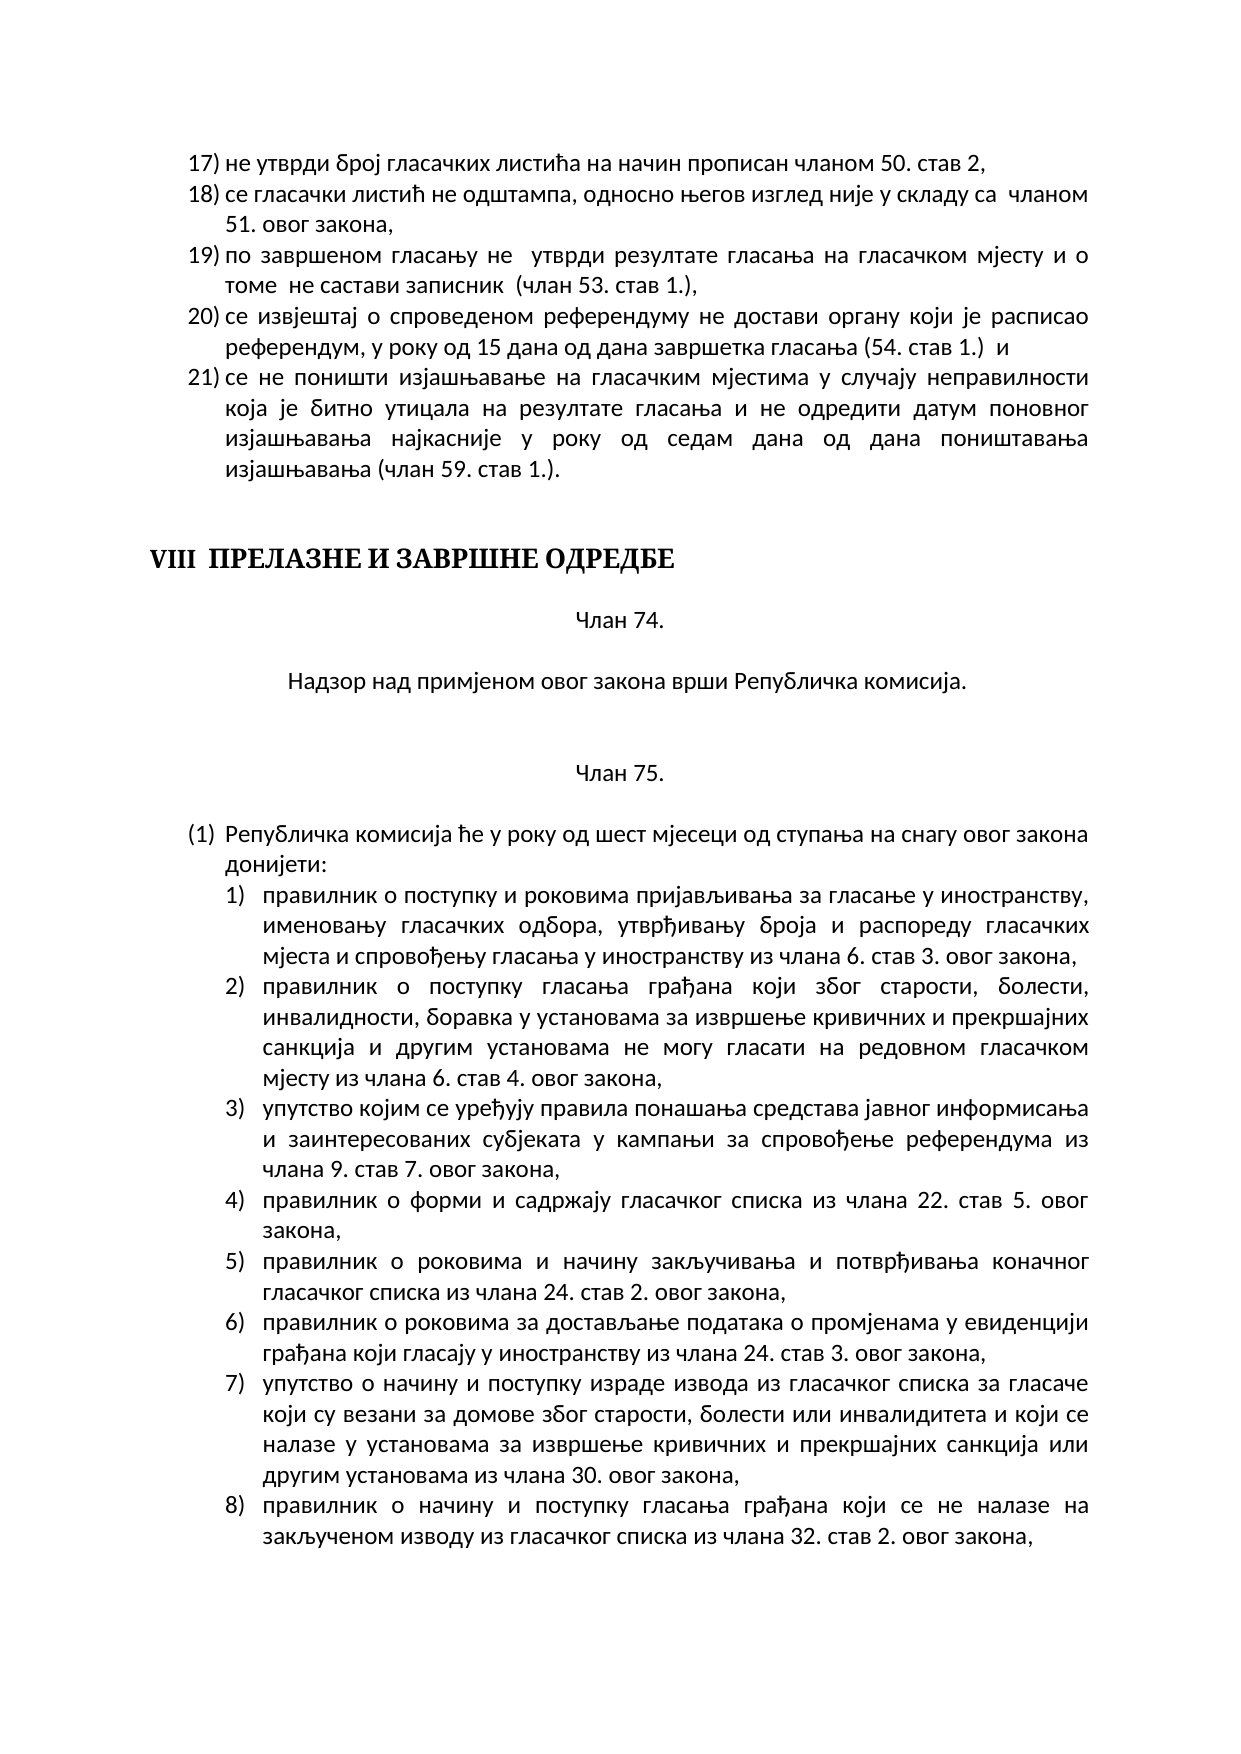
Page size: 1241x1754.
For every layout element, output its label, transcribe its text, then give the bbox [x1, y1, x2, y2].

list правилник о поступку гласања грађана који због старости, болести, инвалидности, боравка у установама за извршење кривичних и прекршајних санкција и другим установама не могу гласати на редовном гласачком мјесту из члана 6. став 4. овог закона, [225, 971, 1090, 1093]
list упутство о начину и поступку израде извода из гласачког списка за гласаче који су везани за домове због старости, болести или инвалидитета и који се налазе у установама за извршење кривичних и прекршајних санкција или другим установама из члана 30. овог закона, [225, 1367, 1090, 1489]
list упутство којим се уређују правила понашања средстава јавног информисања и заинтересованих субјеката у кампањи за спровођење референдума из члана 9. став 7. овог закона, [225, 1093, 1090, 1184]
list правилник о роковима и начину закључивања и потврђивања коначног гласачког списка из члана 24. став 2. овог закона, [225, 1245, 1090, 1306]
list правилник о роковима за достављање података о промјенама у евиденцији грађана који гласају у иностранству из члана 24. став 3. овог закона, [225, 1306, 1090, 1367]
list по завршеном гласању не утврди резултате гласања на гласачком мјесту и о томе не састави записник (члан 53. став 1.), [187, 239, 1090, 300]
list не утврди број гласачких листића на начин прописан чланом 50. став 2, [187, 148, 1090, 178]
text Члан 75. [150, 757, 1090, 787]
text Надзор над примјеном овог закона врши Републичка комисија. [213, 665, 1090, 696]
list се не поништи изјашњавање на гласачким мјестима у случају неправилности која је битно утицала на резултате гласања и не одредити датум поновног изјашњавања најкасније у року од седам дана од дана поништавања изјашњавања (члан 59. став 1.). [187, 361, 1090, 483]
list правилник о поступку и роковима пријављивања за гласање у иностранству, именовању гласачких одбора, утврђивању броја и распореду гласачких мјеста и спровођењу гласања у иностранству из члана 6. став 3. овог закона, [225, 879, 1090, 971]
list Републичка комисија ће у року од шест мјесеци од ступања на снагу овог закона донијети: [187, 818, 1090, 879]
text VIII ПРЕЛАЗНЕ И ЗАВРШНЕ ОДРЕДБЕ [150, 544, 1090, 576]
list правилник о начину и поступку гласања грађана који се не налазе на закљученом изводу из гласачког списка из члана 32. став 2. овог закона, [225, 1489, 1090, 1550]
text Члан 74. [150, 604, 1090, 635]
list правилник о форми и садржају гласачког списка из члана 22. став 5. овог закона, [225, 1184, 1090, 1245]
list се гласачки листић не одштампа, односно његов изглед није у складу са чланом 51. овог закона, [187, 178, 1090, 239]
list се извјештај о спроведеном референдуму не достави органу који је расписао референдум, у року од 15 дана од дана завршетка гласања (54. став 1.) и [187, 300, 1090, 361]
